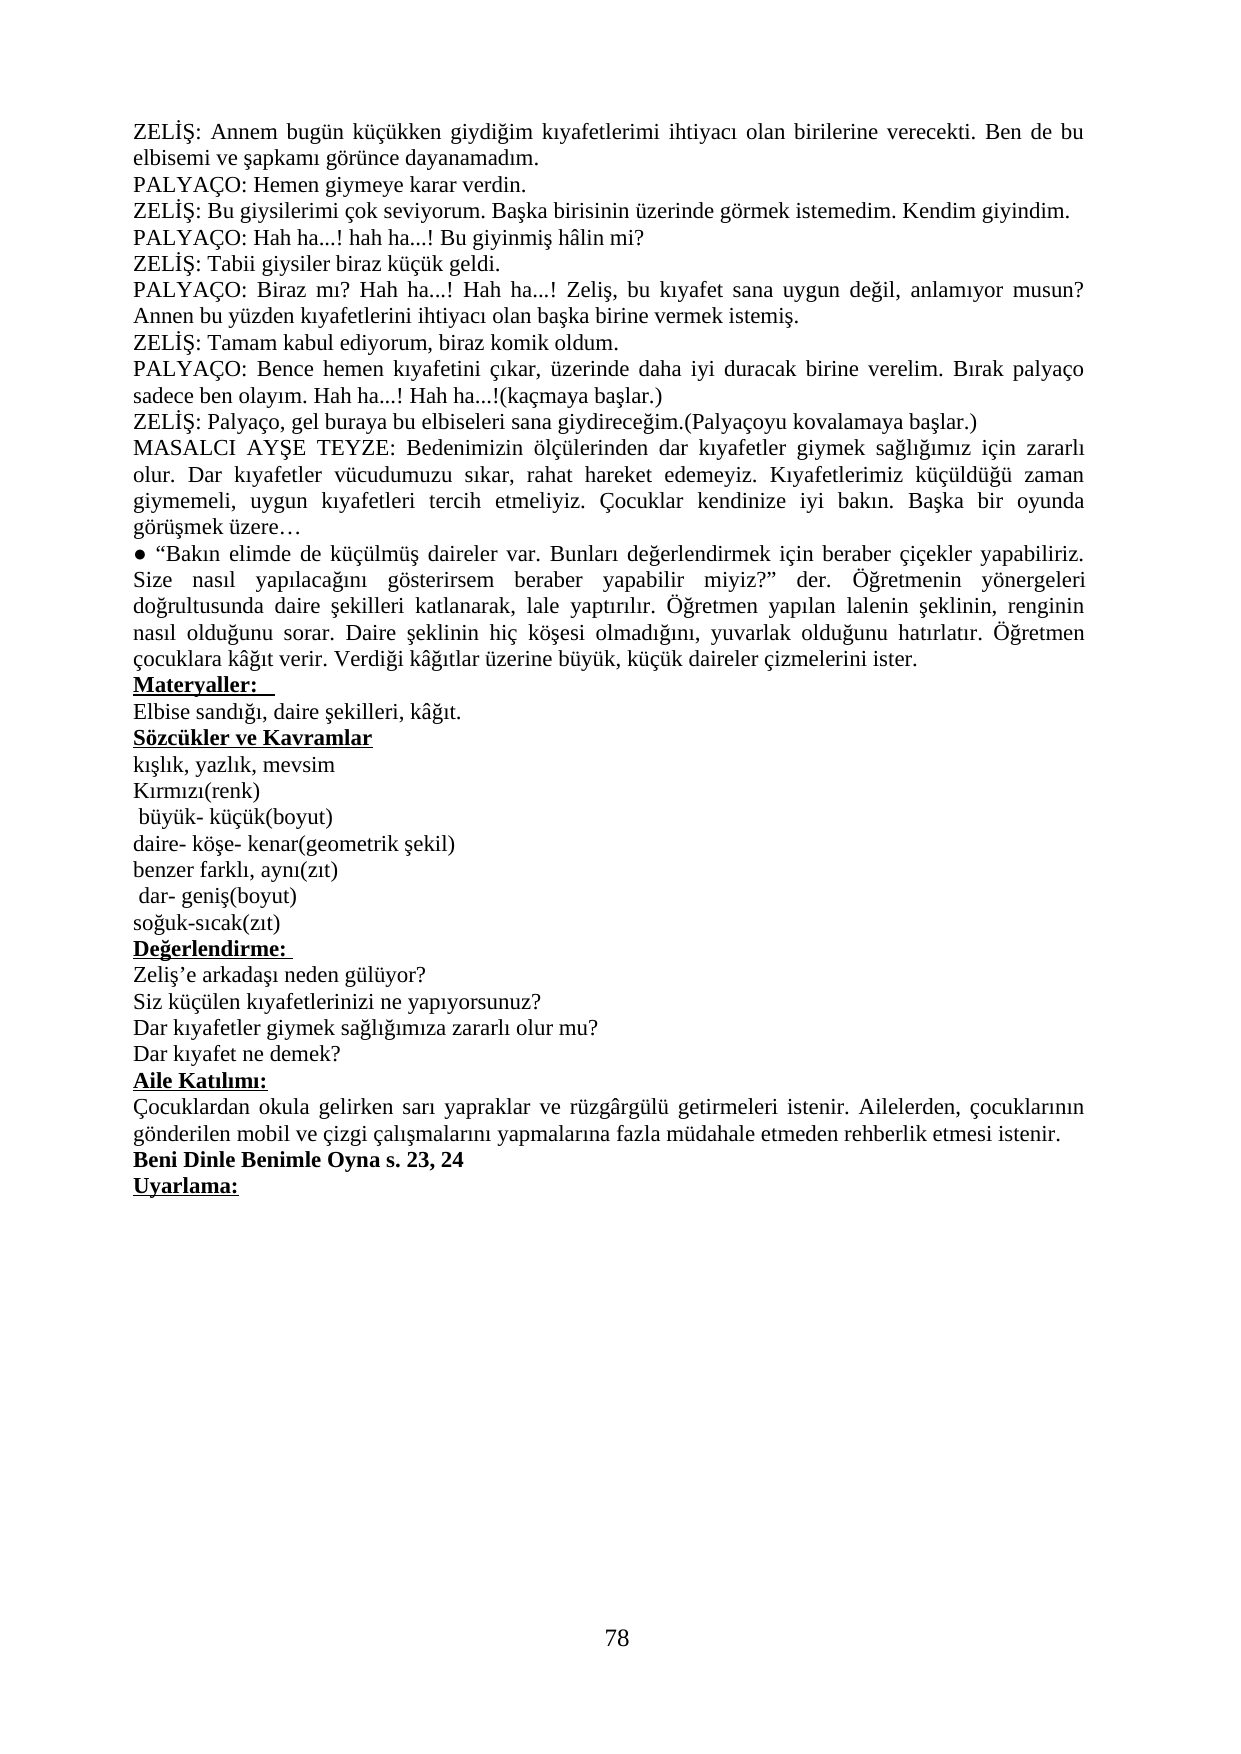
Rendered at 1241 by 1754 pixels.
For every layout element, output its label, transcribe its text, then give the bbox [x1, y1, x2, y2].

text ● “Bakın elimde de küçülmüş daireler var. Bunları değerlendirmek için beraber çiçekler yapabiliriz. Size nasıl yapılacağını gösterirsem beraber yapabilir miyiz?” der. Öğretmenin yönergeleri doğrultusunda daire şekilleri katlanarak, lale yaptırılır. Öğretmen yapılan lalenin şeklinin, renginin nasıl olduğunu sorar. Daire şeklinin hiç köşesi olmadığını, yuvarlak olduğunu hatırlatır. Öğretmen çocuklara kâğıt verir. Verdiği kâğıtlar üzerine büyük, küçük daireler çizmelerini ister. [133, 540, 1086, 672]
text Değerlendirme: [133, 935, 1086, 961]
text PALYAÇO: Hah ha...! hah ha...! Bu giyinmiş hâlin mi? [133, 223, 1086, 250]
text PALYAÇO: Bence hemen kıyafetini çıkar, üzerinde daha iyi duracak birine verelim. Bırak palyaço sadece ben olayım. Hah ha...! Hah ha...!(kaçmaya başlar.) [133, 355, 1086, 408]
text PALYAÇO: Biraz mı? Hah ha...! Hah ha...! Zeliş, bu kıyafet sana uygun değil, anlamıyor musun? Annen bu yüzden kıyafetlerini ihtiyacı olan başka birine vermek istemiş. [133, 276, 1086, 329]
text Siz küçülen kıyafetlerinizi ne yapıyorsunuz? [133, 988, 1086, 1014]
text Dar kıyafetler giymek sağlığımıza zararlı olur mu? [133, 1014, 1086, 1041]
text Elbise sandığı, daire şekilleri, kâğıt. [133, 698, 1086, 724]
text büyük- küçük(boyut) [133, 803, 1086, 830]
text Uyarlama: [133, 1172, 1086, 1199]
text Dar kıyafet ne demek? [133, 1041, 1086, 1067]
text soğuk-sıcak(zıt) [133, 909, 1086, 935]
text PALYAÇO: Hemen giymeye karar verdin. [133, 171, 1086, 197]
text ZELİŞ: Bu giysilerimi çok seviyorum. Başka birisinin üzerinde görmek istemedim. Kendim giyindim. [133, 197, 1086, 223]
text Kırmızı(renk) [133, 777, 1086, 803]
text Beni Dinle Benimle Oyna s. 23, 24 [133, 1146, 1086, 1172]
text daire- köşe- kenar(geometrik şekil) [133, 830, 1086, 856]
text kışlık, yazlık, mevsim [133, 751, 1086, 777]
text Sözcükler ve Kavramlar [133, 724, 1086, 751]
text MASALCI AYŞE TEYZE: Bedenimizin ölçülerinden dar kıyafetler giymek sağlığımız için zararlı olur. Dar kıyafetler vücudumuzu sıkar, rahat hareket edemeyiz. Kıyafetlerimiz küçüldüğü zaman giymemeli, uygun kıyafetleri tercih etmeliyiz. Çocuklar kendinize iyi bakın. Başka bir oyunda görüşmek üzere… [133, 434, 1086, 540]
text dar- geniş(boyut) [133, 882, 1086, 909]
text Zeliş’e arkadaşı neden gülüyor? [133, 961, 1086, 988]
text Çocuklardan okula gelirken sarı yapraklar ve rüzgârgülü getirmeleri istenir. Ailelerden, çocuklarının gönderilen mobil ve çizgi çalışmalarını yapmalarına fazla müdahale etmeden rehberlik etmesi istenir. [133, 1093, 1086, 1146]
text ZELİŞ: Tamam kabul ediyorum, biraz komik oldum. [133, 329, 1086, 355]
text benzer farklı, aynı(zıt) [133, 856, 1086, 882]
text ZELİŞ: Annem bugün küçükken giydiğim kıyafetlerimi ihtiyacı olan birilerine verecekti. Ben de bu elbisemi ve şapkamı görünce dayanamadım. [133, 118, 1086, 171]
text ZELİŞ: Tabii giysiler biraz küçük geldi. [133, 250, 1086, 276]
text Materyaller: [133, 672, 1086, 698]
text ZELİŞ: Palyaço, gel buraya bu elbiseleri sana giydireceğim.(Palyaçoyu kovalamaya başlar.) [133, 408, 1086, 434]
text Aile Katılımı: [133, 1067, 1086, 1093]
